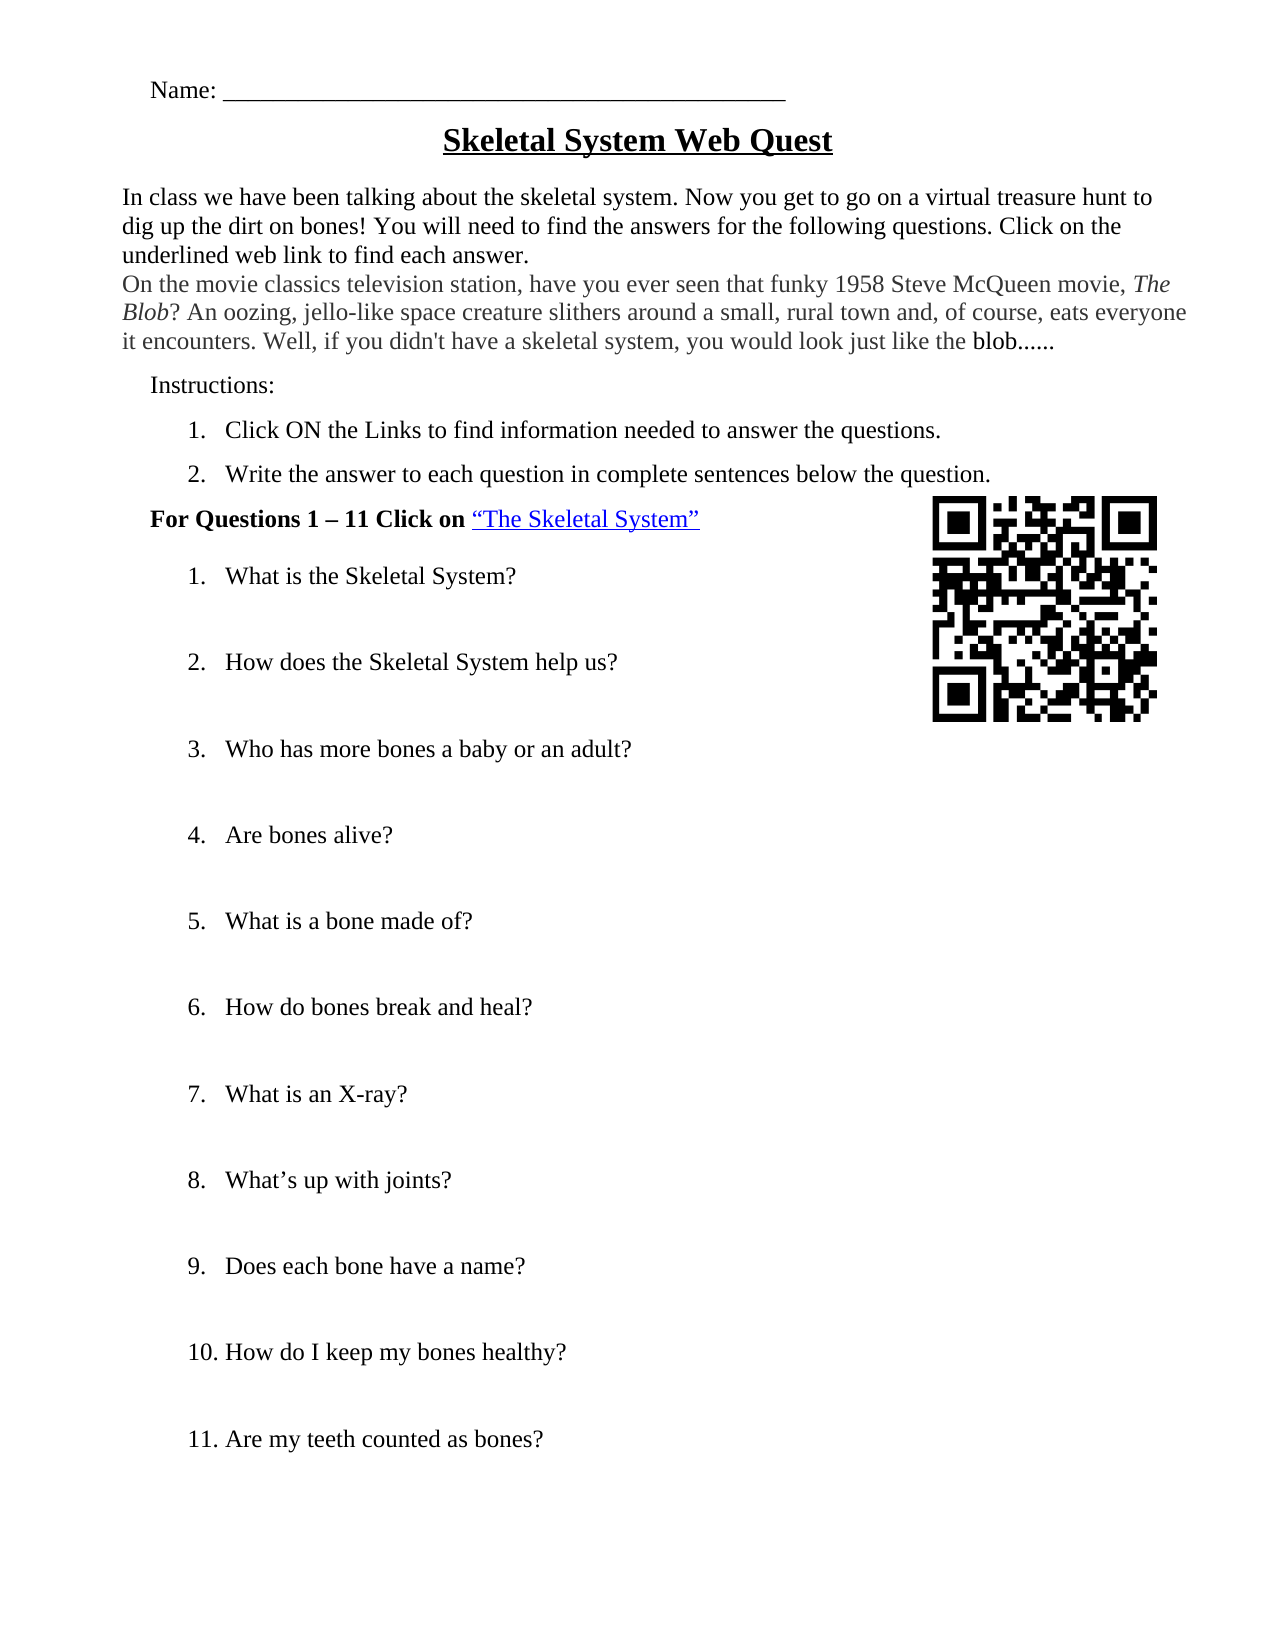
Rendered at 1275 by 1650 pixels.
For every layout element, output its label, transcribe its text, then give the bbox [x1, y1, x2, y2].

list Are bones alive? [187, 820, 1125, 849]
list Who has more bones a baby or an adult? [187, 734, 1125, 762]
list What’s up with joints? [187, 1165, 1125, 1194]
list What is the Skeletal System? [187, 561, 932, 590]
list Write the answer to each question in complete sentences below the question. [187, 459, 1125, 488]
list Click ON the Links to find information needed to answer the questions. [187, 415, 1125, 444]
text In class we have been talking about the skeletal system. Now you get to go on a virtual treasure hunt to dig up the dirt on bones! You will need to find the answers for the following questions. Click on the underlined web link to find each answer. [122, 182, 1191, 269]
list How do bones break and heal? [187, 992, 1125, 1021]
picture [932, 496, 1157, 722]
list How does the Skeletal System help us? [187, 647, 932, 676]
text Skeletal System Web Quest [150, 120, 1125, 158]
list What is an X-ray? [187, 1079, 1125, 1107]
text On the movie classics television station, have you ever seen that funky 1958 Steve McQueen movie, The Blob? An oozing, jello-like space creature slithers around a small, rural town and, of course, eats everyone it encounters. Well, if you didn't have a skeletal system, you would look just like the blob...... [122, 269, 1191, 355]
text Instructions: [150, 371, 1125, 399]
list How do I keep my bones healthy? [187, 1337, 1125, 1366]
list Does each bone have a name? [187, 1251, 1125, 1280]
text For Questions 1 – 11 Click on “The Skeletal System” [150, 504, 932, 532]
list Are my teeth counted as bones? [187, 1424, 1125, 1452]
list What is a bone made of? [187, 906, 1125, 935]
